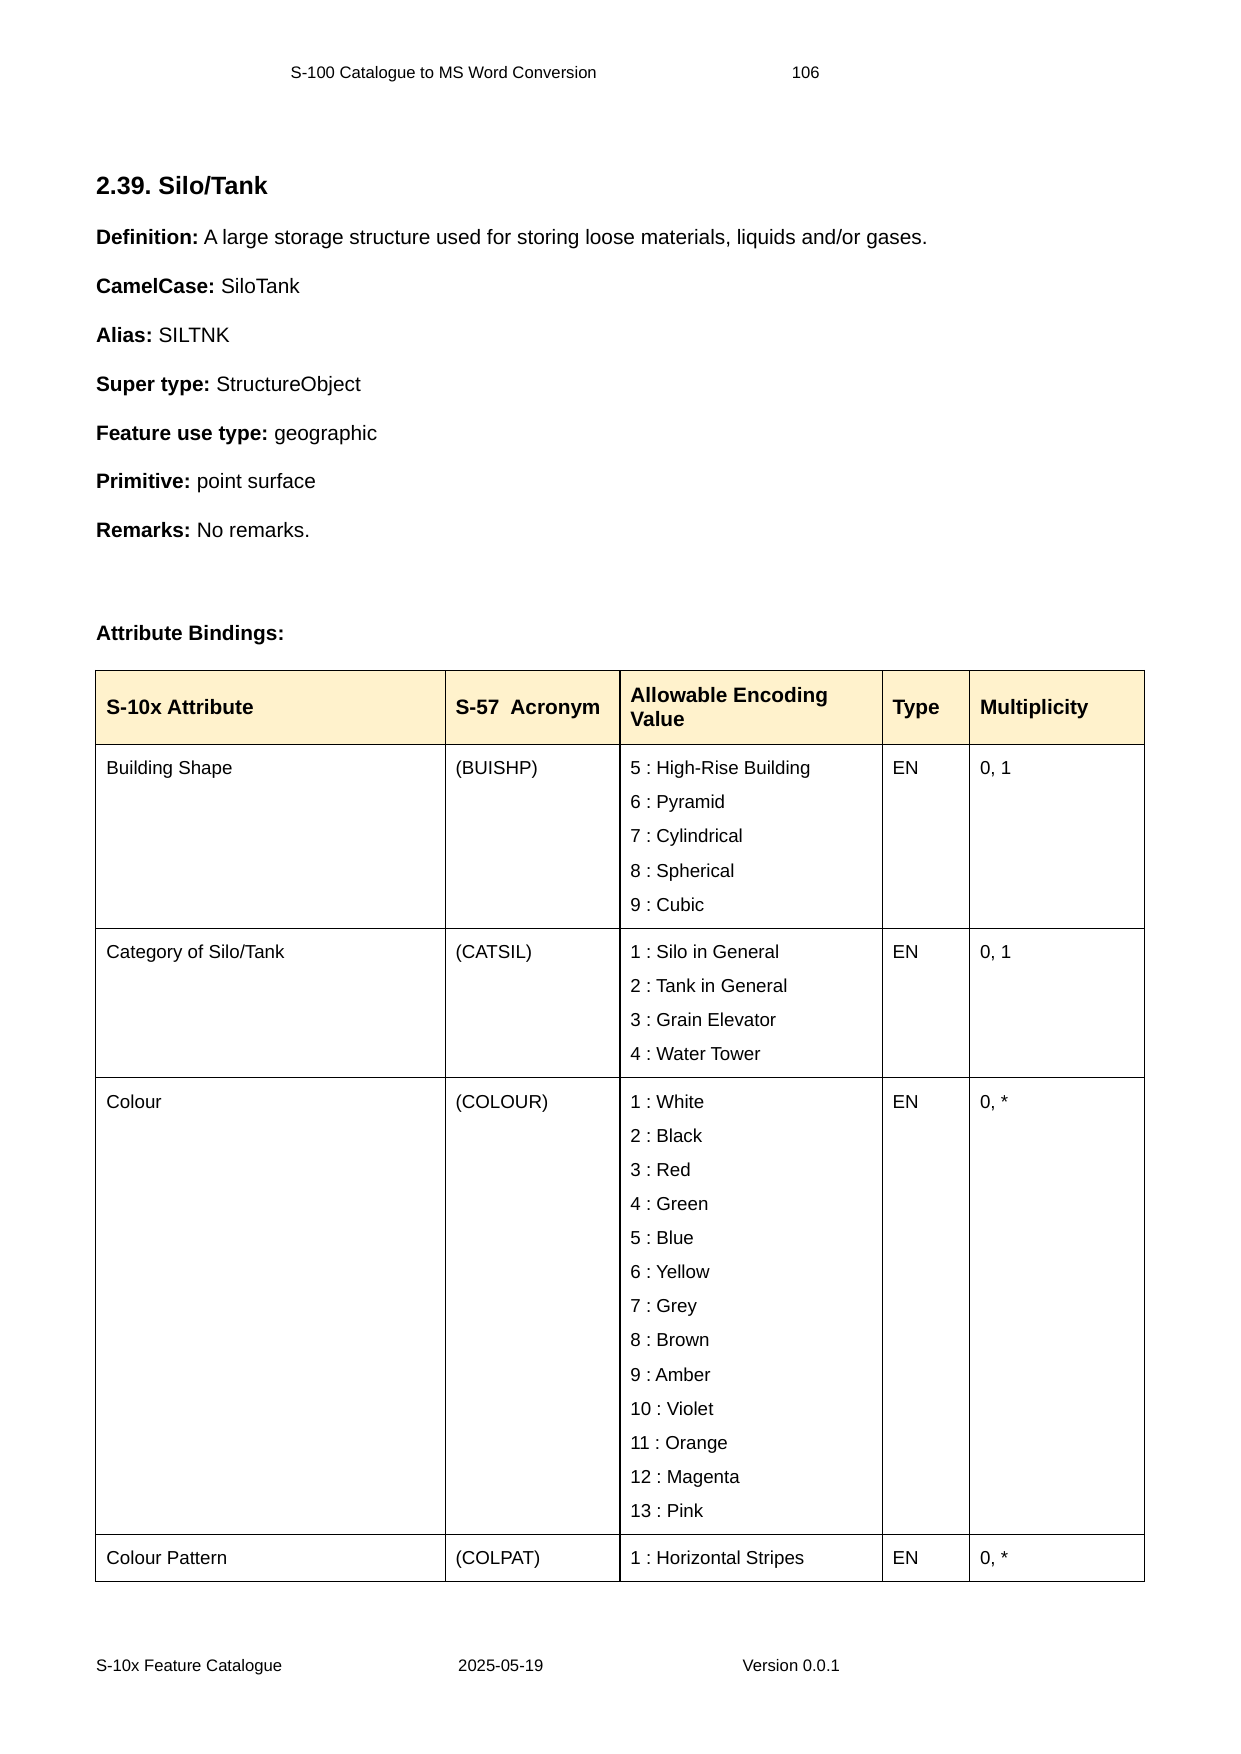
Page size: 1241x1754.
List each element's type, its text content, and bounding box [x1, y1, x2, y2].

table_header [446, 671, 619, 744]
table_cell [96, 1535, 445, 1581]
text 2.39. Silo/Tank [96, 171, 1144, 199]
text CamelCase: SiloTank [96, 273, 1144, 297]
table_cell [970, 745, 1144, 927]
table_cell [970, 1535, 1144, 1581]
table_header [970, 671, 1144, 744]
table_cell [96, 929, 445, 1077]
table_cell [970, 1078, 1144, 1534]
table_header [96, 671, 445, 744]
text Definition: A large storage structure used for storing loose materials, liquids and/or gases. [96, 224, 1144, 248]
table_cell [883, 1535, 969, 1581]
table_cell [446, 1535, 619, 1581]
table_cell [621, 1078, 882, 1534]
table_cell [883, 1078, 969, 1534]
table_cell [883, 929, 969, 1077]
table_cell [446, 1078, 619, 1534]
text Alias: SILTNK [96, 322, 1144, 346]
text Primitive: point surface [96, 469, 1144, 493]
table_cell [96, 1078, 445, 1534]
text Remarks: No remarks. [96, 518, 1144, 542]
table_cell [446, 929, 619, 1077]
text Super type: StructureObject [96, 371, 1144, 395]
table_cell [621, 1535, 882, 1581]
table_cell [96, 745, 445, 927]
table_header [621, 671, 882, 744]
text Attribute Bindings: [96, 621, 1144, 645]
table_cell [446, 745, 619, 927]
text Feature use type: geographic [96, 420, 1144, 444]
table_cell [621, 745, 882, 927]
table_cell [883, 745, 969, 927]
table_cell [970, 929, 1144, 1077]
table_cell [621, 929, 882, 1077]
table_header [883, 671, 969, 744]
